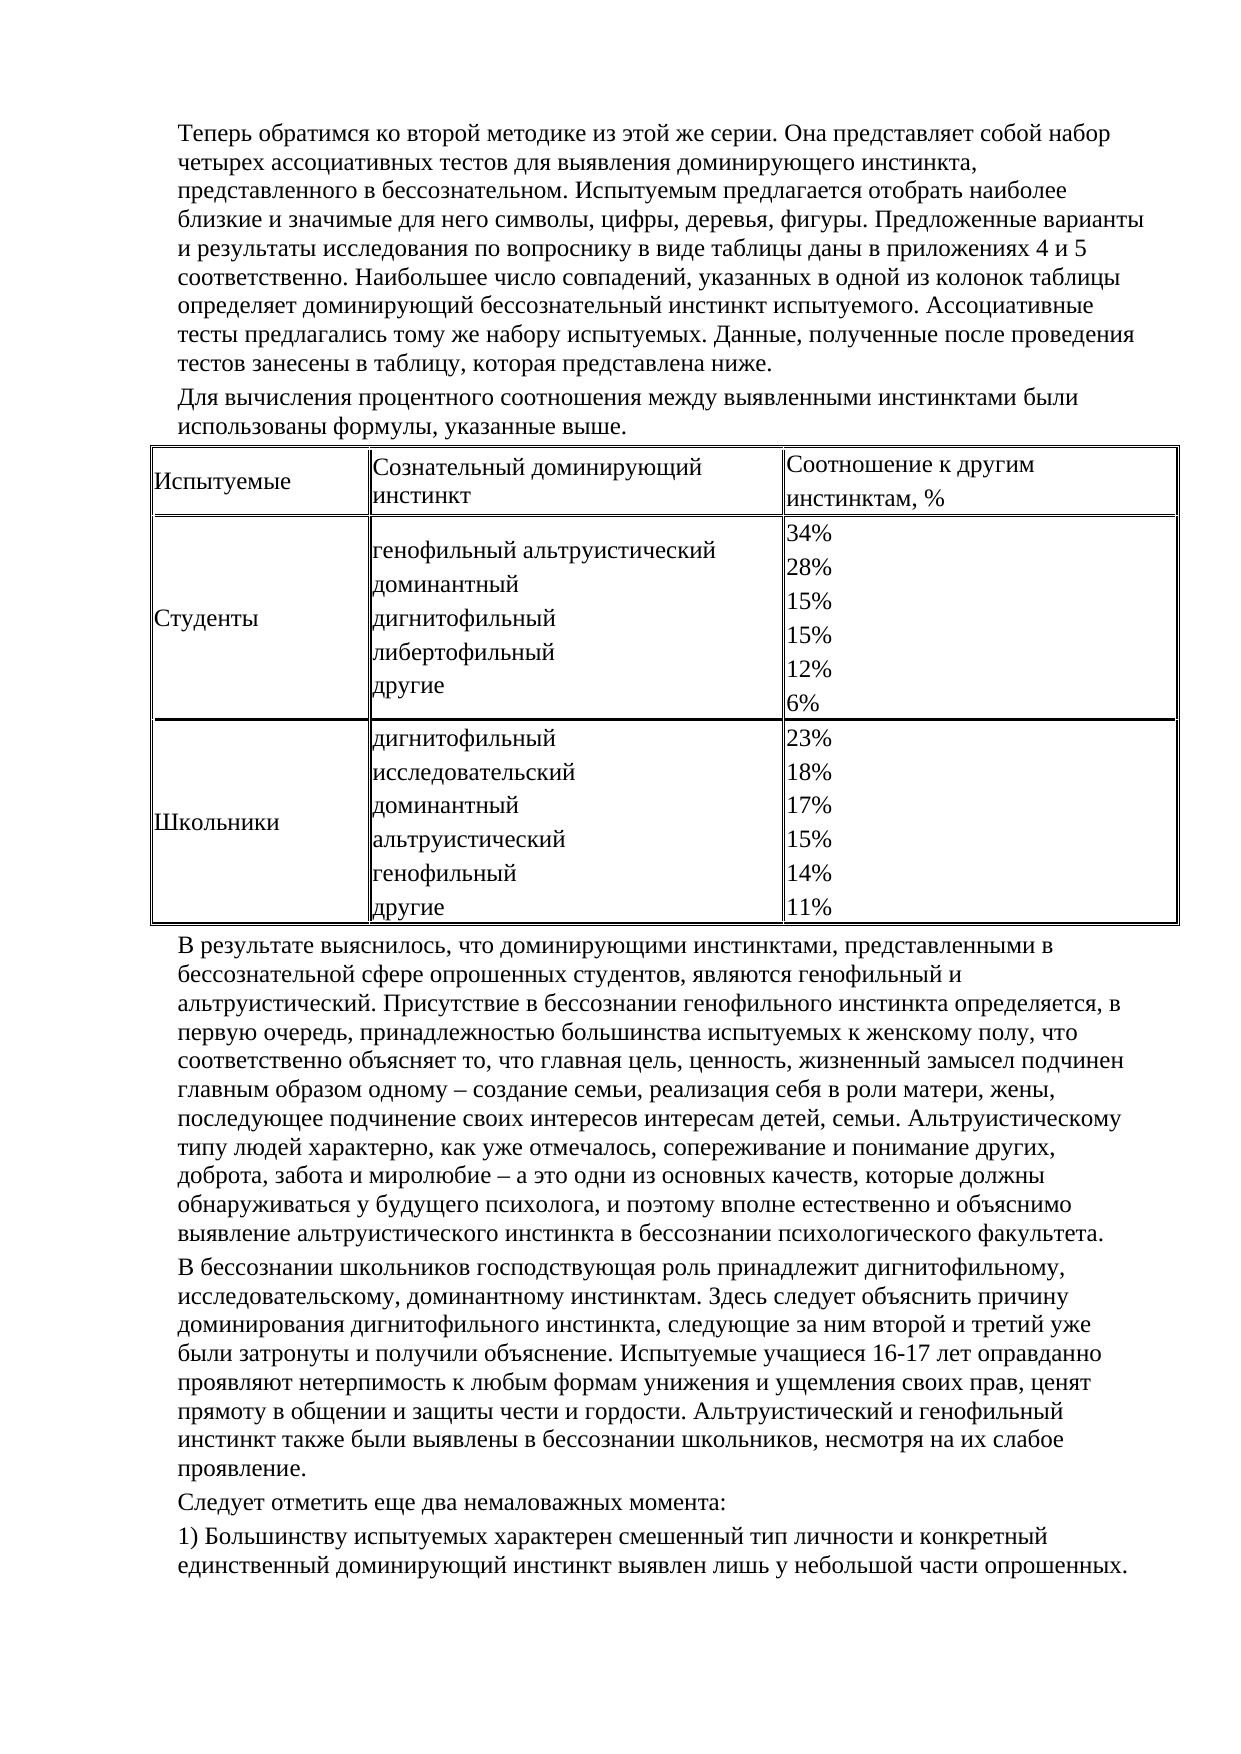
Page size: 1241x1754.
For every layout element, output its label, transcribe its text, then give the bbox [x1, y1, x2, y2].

text Следует отметить еще два немаловажных момента: [177, 1487, 1152, 1516]
table_cell 34% 28% 15% 15% 12% 6% [785, 514, 1177, 718]
table_header Испытуемые [153, 446, 370, 513]
text В бессознании школьников господствующая роль принадлежит дигнитофильному, исследовательскому, доминантному инстинктам. Здесь следует объяснить причину доминирования дигнитофильного инстинкта, следующие за ним второй и третий уже были затронуты и получили объяснение. Испытуемые учащиеся 16-17 лет оправданно проявляют нетерпимость к любым формам унижения и ущемления своих прав, ценят прямоту в общении и защиты чести и гордости. Альтруистический и генофильный инстинкт также были выявлены в бессознании школьников, несмотря на их слабое проявление. [177, 1252, 1152, 1482]
text В результате выяснилось, что доминирующими инстинктами, представленными в бессознательной сфере опрошенных студентов, являются генофильный и альтруистический. Присутствие в бессознании генофильного инстинкта определяется, в первую очередь, принадлежностью большинства испытуемых к женскому полу, что соответственно объясняет то, что главная цель, ценность, жизненный замысел подчинен главным образом одному – создание семьи, реализация себя в роли матери, жены, последующее подчинение своих интересов интересам детей, семьи. Альтруистическому типу людей характерно, как уже отмечалось, сопереживание и понимание других, доброта, забота и миролюбие – а это одни из основных качеств, которые должны обнаруживаться у будущего психолога, и поэтому вполне естественно и объяснимо выявление альтруистического инстинкта в бессознании психологического факультета. [177, 931, 1152, 1247]
table_cell генофильный альтруистический доминантный дигнитофильный либертофильный другие [372, 517, 782, 718]
table_cell дигнитофильный исследовательский доминантный альтруистический генофильный другие [370, 721, 784, 922]
table_header Сознательный доминирующий инстинкт [370, 448, 784, 513]
table_cell Школьники [151, 718, 370, 922]
text Для вычисления процентного соотношения между выявленными инстинктами были использованы формулы, указанные выше. [177, 382, 1152, 439]
text 1) Большинству испытуемых характерен смешенный тип личности и конкретный единственный доминирующий инстинкт выявлен лишь у небольшой части опрошенных. [177, 1521, 1152, 1578]
table_cell 23% 18% 17% 15% 14% 11% [784, 718, 1178, 922]
table_cell Студенты [153, 514, 368, 718]
table_header Соотношение к другим инстинктам, % [784, 448, 1176, 513]
text Теперь обратимся ко второй методике из этой же серии. Она представляет собой набор четырех ассоциативных тестов для выявления доминирующего инстинкта, представленного в бессознательном. Испытуемым предлагается отобрать наиболее близкие и значимые для него символы, цифры, деревья, фигуры. Предложенные варианты и результаты исследования по вопроснику в виде таблицы даны в приложениях 4 и 5 соответственно. Наибольшее число совпадений, указанных в одной из колонок таблицы определяет доминирующий бессознательный инстинкт испытуемого. Ассоциативные тесты предлагались тому же набору испытуемых. Данные, полученные после проведения тестов занесены в таблицу, которая представлена ниже. [177, 118, 1152, 377]
